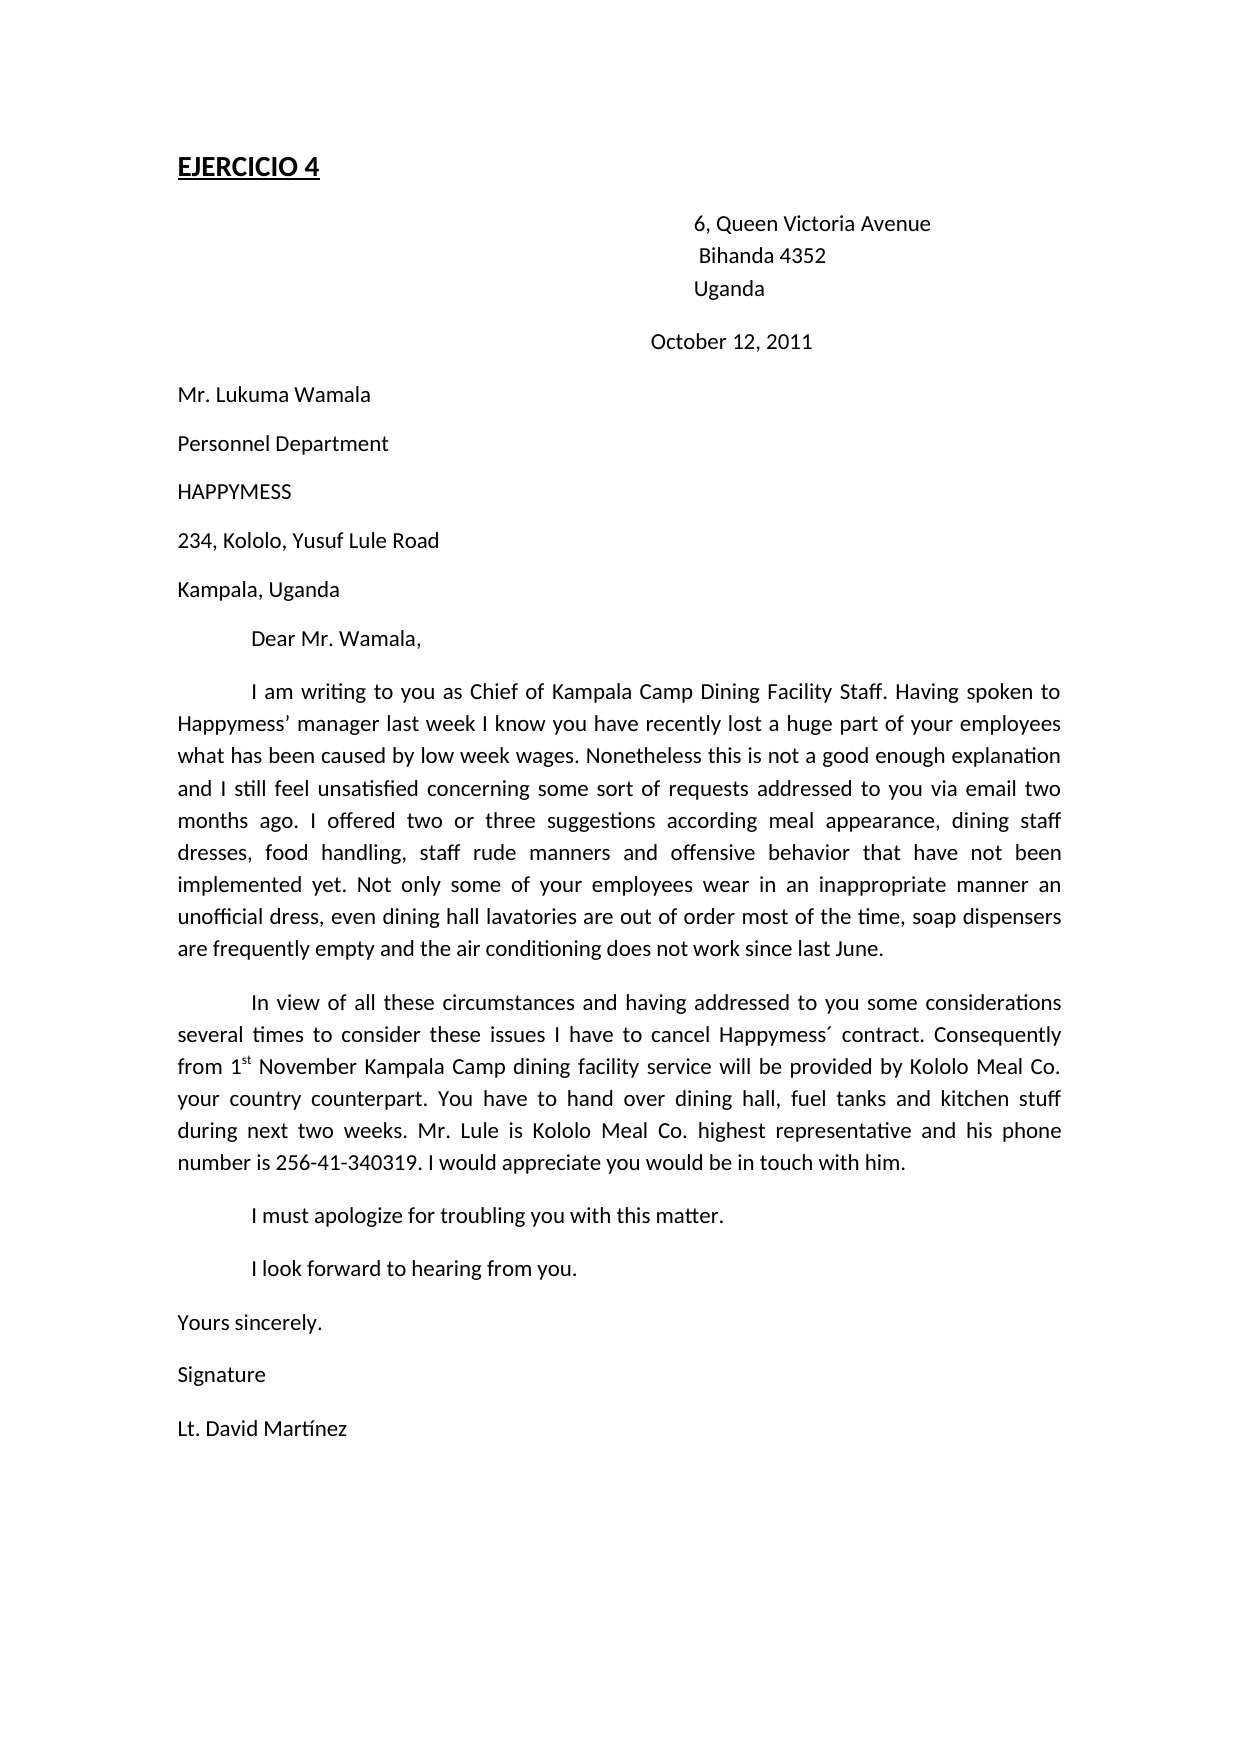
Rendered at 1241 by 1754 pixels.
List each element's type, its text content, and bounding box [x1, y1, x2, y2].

text 6, Queen Victoria Avenue Bihanda 4352 Uganda [177, 209, 1063, 302]
text EJERCICIO 4 [177, 148, 1063, 183]
text Yours sincerely. [177, 1308, 1063, 1336]
text Mr. Lukuma Wamala [177, 380, 1063, 408]
text I am writing to you as Chief of Kampala Camp Dining Facility Staff. Having spoken to Happymess’ manager last week I know you have recently lost a huge part of your employees what has been caused by low week wages. Nonetheless this is not a good enough explanation and I still feel unsatisfied concerning some sort of requests addressed to you via email two months ago. I offered two or three suggestions according meal appearance, dining staff dresses, food handling, staff rude manners and offensive behavior that have not been implemented yet. Not only some of your employees wear in an inappropriate manner an unofficial dress, even dining hall lavatories are out of order most of the time, soap dispensers are frequently empty and the air conditioning does not work since last June. [177, 677, 1063, 963]
text I must apologize for troubling you with this matter. [177, 1202, 1063, 1229]
text Lt. David Martínez [177, 1414, 1063, 1442]
text In view of all these circumstances and having addressed to you some considerations several times to consider these issues I have to cancel Happymess´ contract. Consequently from 1st November Kampala Camp dining facility service will be provided by Kololo Meal Co. your country counterpart. You have to hand over dining hall, fuel tanks and kitchen stuff during next two weeks. Mr. Lule is Kololo Meal Co. highest representative and his phone number is 256-41-340319. I would appreciate you would be in touch with him. [177, 988, 1063, 1177]
text 234, Kololo, Yusuf Lule Road [177, 526, 1063, 554]
text Dear Mr. Wamala, [177, 624, 1063, 652]
text Personnel Department [177, 429, 1063, 457]
text October 12, 2011 [177, 327, 1063, 355]
text HAPPYMESS [177, 477, 1063, 506]
text Kampala, Uganda [177, 575, 1063, 603]
text I look forward to hearing from you. [177, 1254, 1063, 1283]
text Signature [177, 1361, 1063, 1389]
